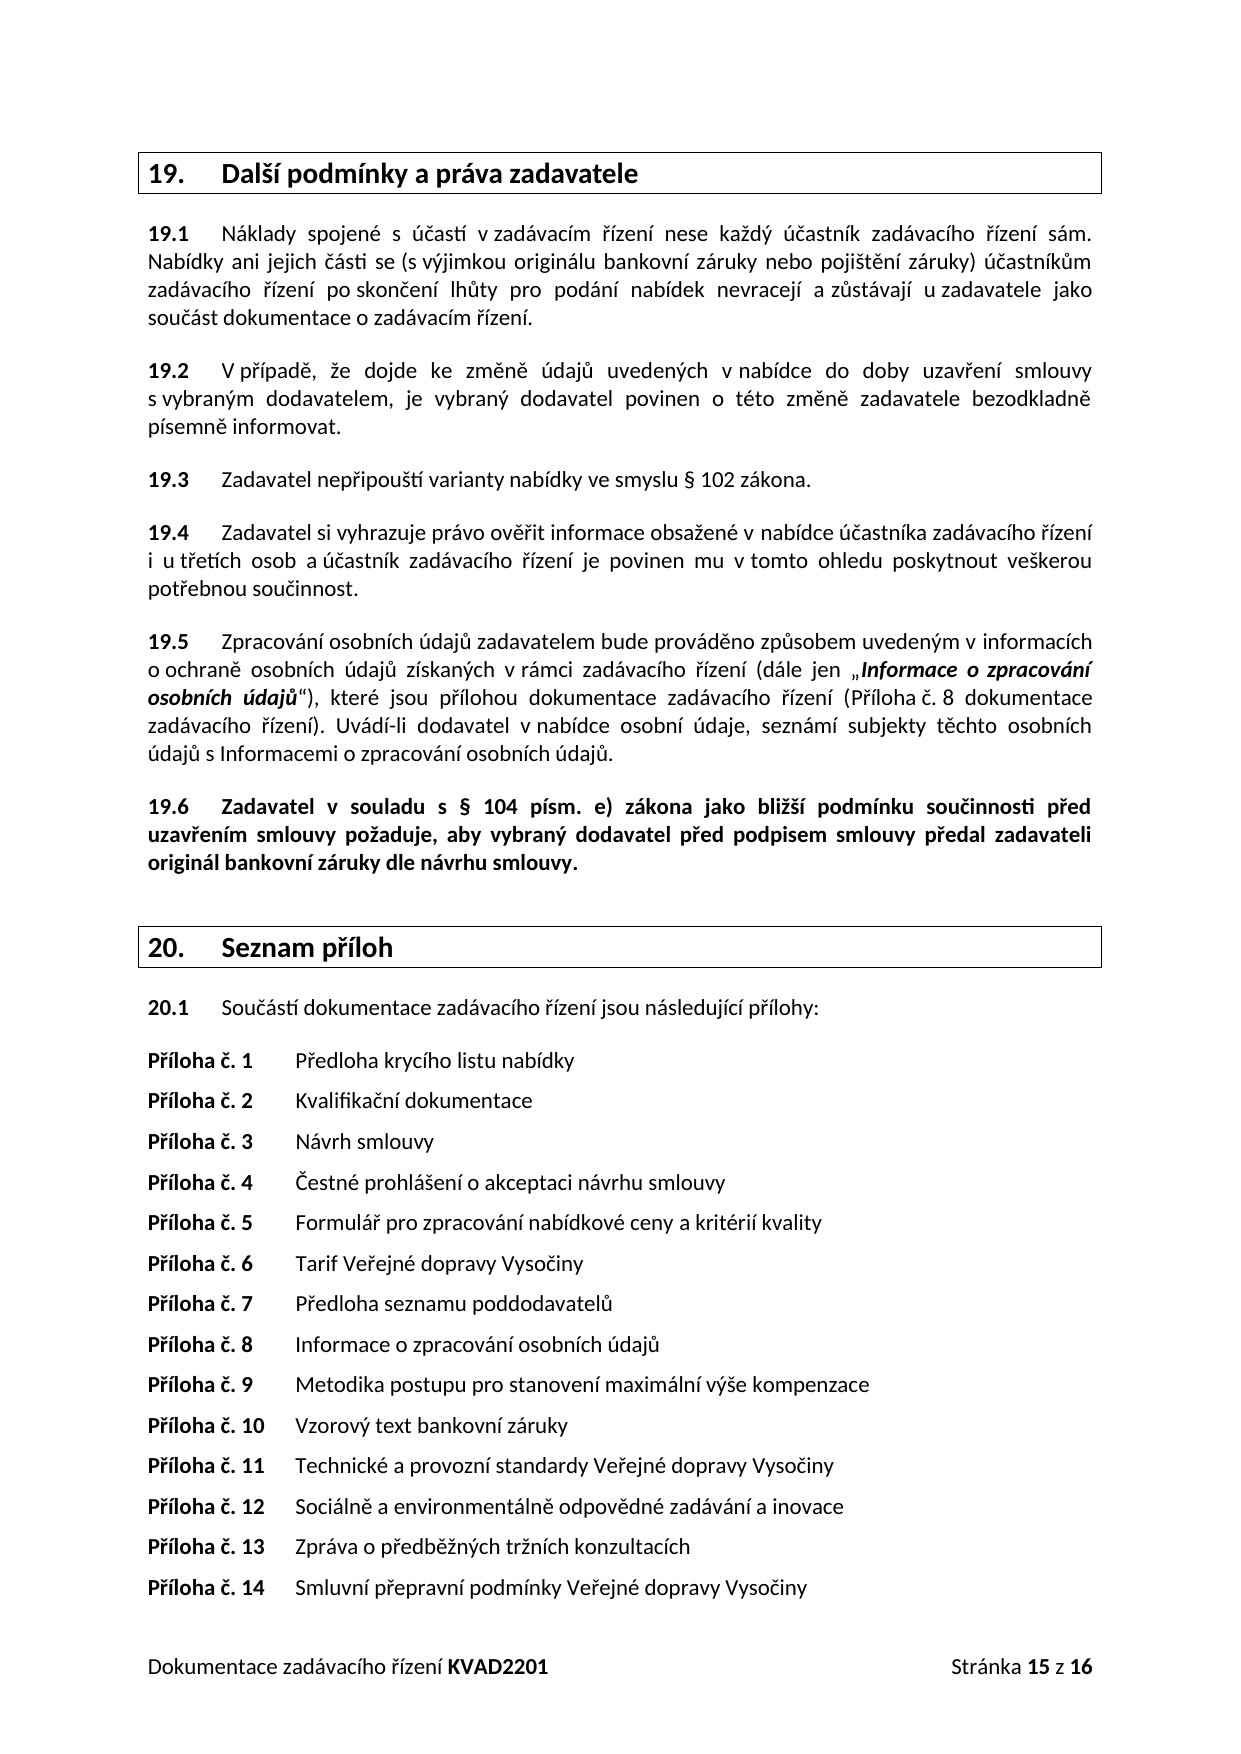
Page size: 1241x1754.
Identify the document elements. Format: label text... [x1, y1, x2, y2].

text Zpracování osobních údajů zadavatelem bude prováděno způsobem uvedeným v informacích o ochraně osobních údajů získaných v rámci zadávacího řízení (dále jen „Informace o zpracování osobních údajů“), které jsou přílohou dokumentace zadávacího řízení (Příloha č. 8 dokumentace zadávacího řízení). Uvádí-li dodavatel v nabídce osobní údaje, seznámí subjekty těchto osobních údajů s Informacemi o zpracování osobních údajů. [148, 627, 1093, 767]
text Zpráva o předběžných tržních konzultacích [148, 1532, 1093, 1560]
text Zadavatel v souladu s § 104 písm. e) zákona jako bližší podmínku součinnosti před uzavřením smlouvy požaduje, aby vybraný dodavatel před podpisem smlouvy předal zadavateli originál bankovní záruky dle návrhu smlouvy. [148, 792, 1093, 876]
text Sociálně a environmentálně odpovědné zadávání a inovace [148, 1492, 1093, 1520]
text Technické a provozní standardy Veřejné dopravy Vysočiny [148, 1451, 1093, 1479]
text Zadavatel varianty nabídky ve smyslu § 102 zákona. [148, 465, 1093, 493]
text V případě, že dojde ke změně údajů uvedených v nabídce do doby uzavření smlouvy s vybraným dodavatelem, je vybraný dodavatel povinen o této změně zadavatele bezodkladně písemně informovat. [148, 356, 1093, 440]
text Vzorový text bankovní záruky [148, 1411, 1093, 1439]
text Tarif Veřejné dopravy Vysočiny [148, 1249, 1093, 1277]
text Formulář pro zpracování nabídkové ceny a kritérií kvality [148, 1208, 1093, 1236]
text Informace o zpracování osobních údajů [148, 1330, 1093, 1358]
text Zadavatel si vyhrazuje právo ověřit informace obsažené v nabídce účastníka zadávacího řízení i u třetích osob a účastník zadávacího řízení je povinen mu v tomto ohledu poskytnout veškerou potřebnou součinnost. [148, 518, 1093, 602]
text Předloha seznamu poddodavatelů [148, 1289, 1093, 1317]
text Čestné prohlášení o akceptaci návrhu smlouvy [148, 1168, 1093, 1196]
text Součástí dokumentace zadávacího řízení jsou následující přílohy: [148, 993, 1093, 1021]
text Další podmínky a práva zadavatele [139, 153, 1101, 193]
text Náklady spojené s účastí v zadávacím řízení nese každý účastník zadávacího řízení sám. Nabídky ani jejich části se (s výjimkou originálu bankovní záruky nebo pojištění záruky) účastníkům zadávacího řízení po skončení lhůty pro podání nabídek nevracejí a zůstávají u zadavatele jako součást dokumentace o zadávacím řízení. [148, 219, 1093, 331]
text Návrh smlouvy [148, 1127, 1093, 1155]
text Seznam příloh [139, 927, 1101, 967]
text Metodika postupu pro stanovení maximální výše kompenzace [148, 1370, 1093, 1398]
text Smluvní přepravní podmínky Veřejné dopravy Vysočiny [148, 1573, 1093, 1601]
text Předloha krycího listu nabídky [148, 1046, 1093, 1074]
text Kvalifikační dokumentace [148, 1087, 1093, 1114]
